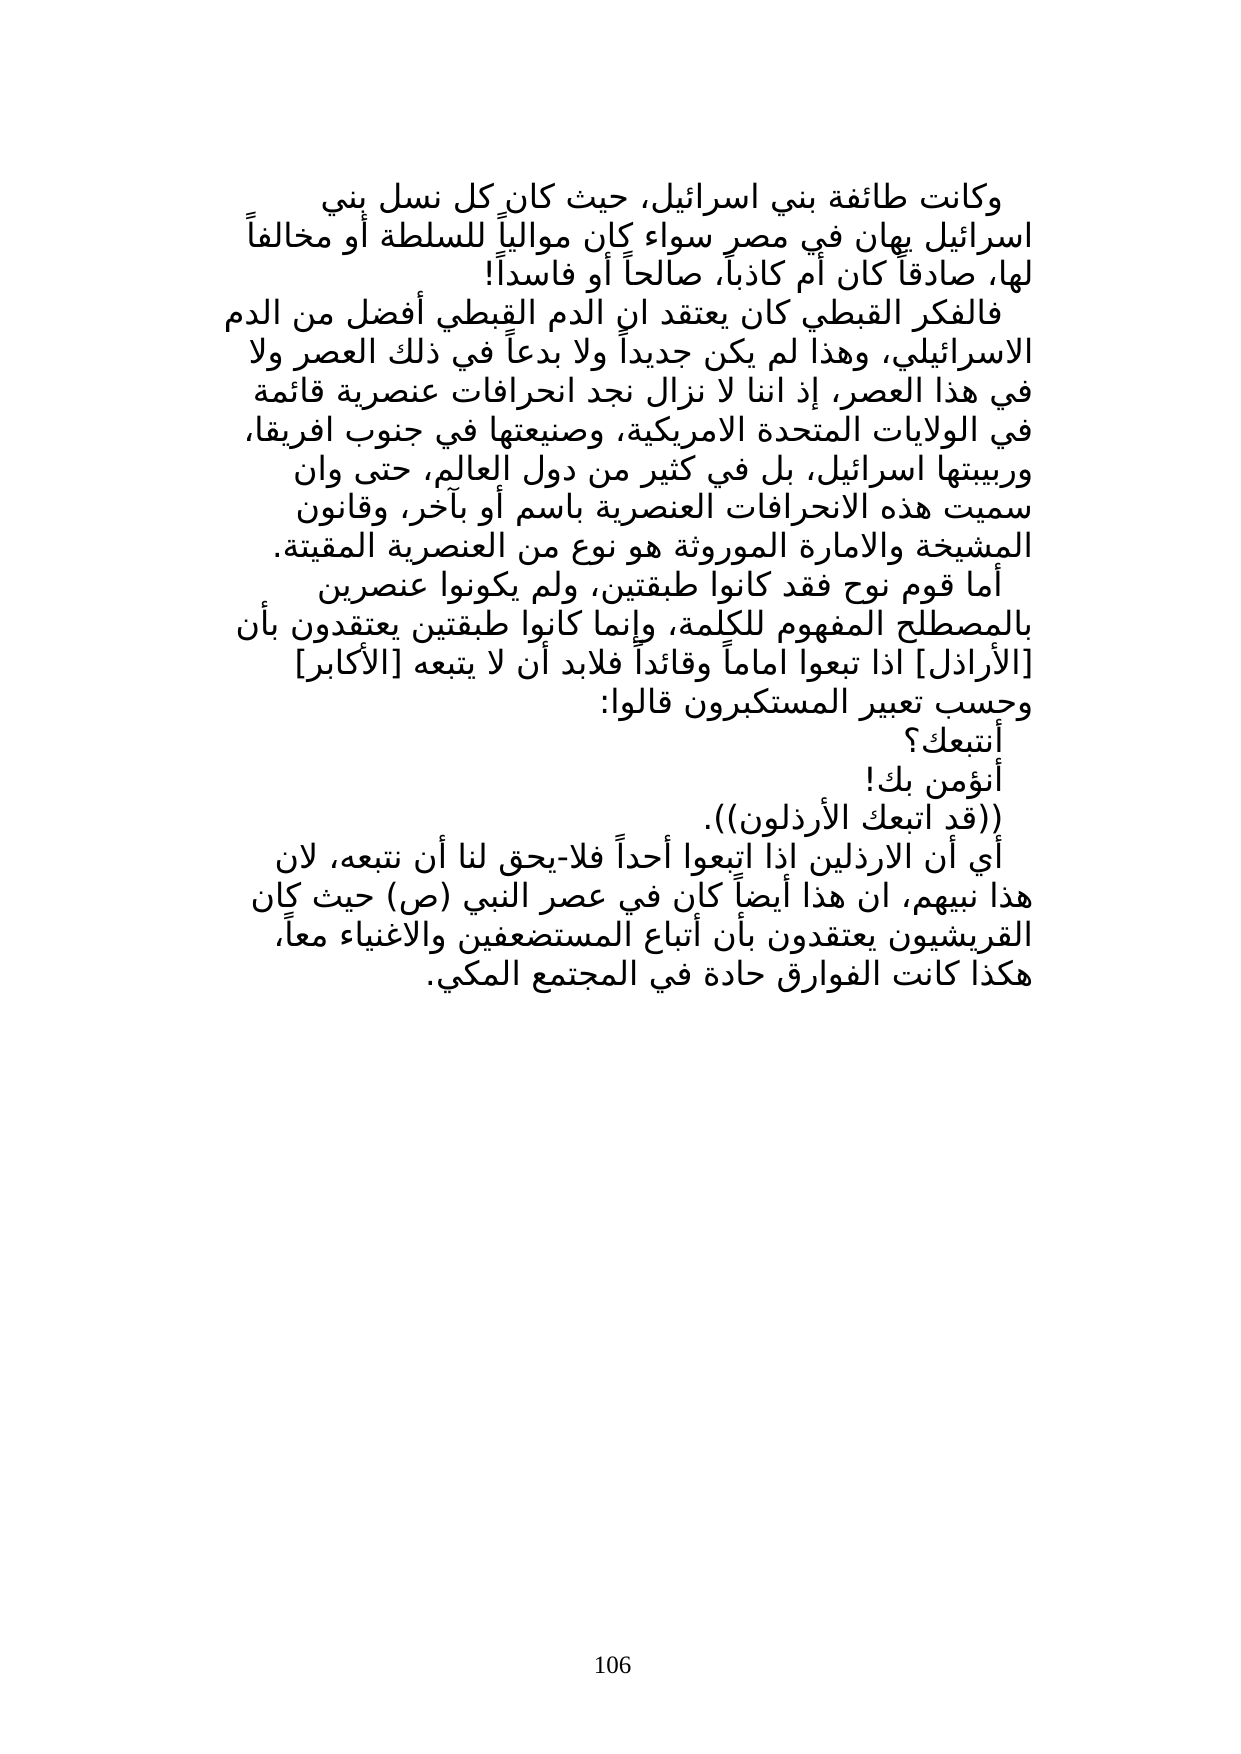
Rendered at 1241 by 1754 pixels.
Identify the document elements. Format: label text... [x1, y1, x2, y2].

text أنؤمن بك! [222, 760, 1033, 799]
text ((قد اتبعك الأرذلون)). [222, 799, 1033, 838]
text أما قوم نوح فقد كانوا طبقتين، ولم يكونوا عنصرين بالمصطلح المفهوم للكلمة، وإنما كانوا طبقتين يعتقدون بأن [الأراذل] اذا تبعوا اماماً وقائداً فلابد أن لا يتبعه [الأكابر] وحسب تعبير المستكبرون قالوا: [222, 566, 1033, 721]
text أنتبعك؟ [222, 721, 1033, 760]
text أي أن الارذلين اذا اتبعوا أحداً فلا-يحق لنا أن نتبعه، لان هذا نبيهم، ان هذا أيضاً كان في عصر النبي (ص) حيث كان القريشيون يعتقدون بأن أتباع المستضعفين والاغنياء معاً، هكذا كانت الفوارق حادة في المجتمع المكي. [222, 838, 1033, 993]
text فالفكر القبطي كان يعتقد ان الدم القبطي أفضل من الدم الاسرائيلي، وهذا لم يكن جديداً ولا بدعاً في ذلك العصر ولا في هذا العصر، إذ اننا لا نزال نجد انحرافات عنصرية قائمة في الولايات المتحدة الامريكية، وصنيعتها في جنوب افريقا، وربيبتها اسرائيل، بل في كثير من دول العالم، حتى وان سميت هذه الانحرافات العنصرية باسم أو بآخر، وقانون المشيخة والامارة الموروثة هو نوع من العنصرية المقيتة. [222, 294, 1033, 566]
text وكانت طائفة بني اسرائيل، حيث كان كل نسل بني اسرائيل يهان في مصر سواء كان موالياً للسلطة أو مخالفاً لها، صادقاً كان أم كاذباً، صالحاً أو فاسداً! [222, 177, 1033, 294]
